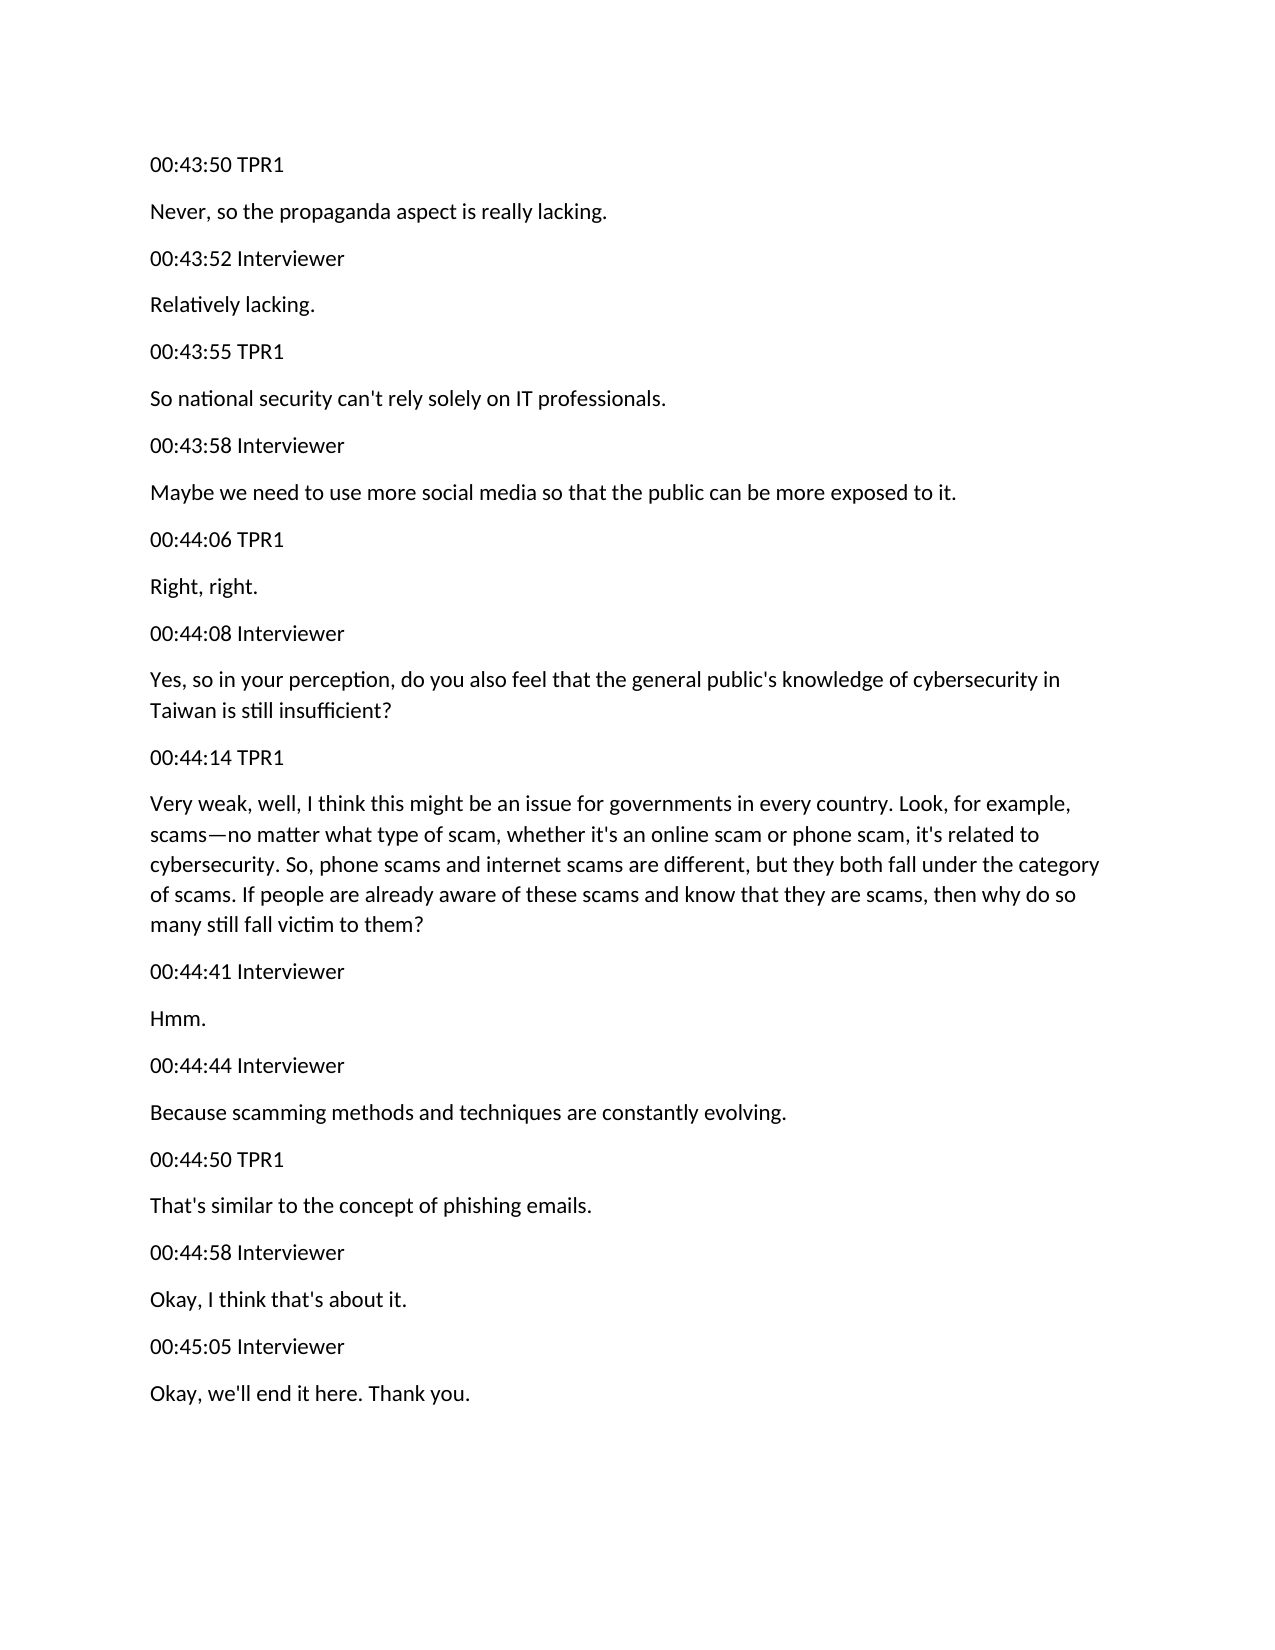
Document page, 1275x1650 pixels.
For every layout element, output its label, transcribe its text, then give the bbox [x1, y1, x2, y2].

text 00:44:44 Interviewer [150, 1051, 1125, 1079]
text 00:44:50 TPR1 [150, 1145, 1125, 1173]
text 00:44:41 Interviewer [150, 957, 1125, 985]
text Relatively lacking. [150, 291, 1125, 319]
text 00:43:55 TPR1 [150, 337, 1125, 366]
text Hmm. [150, 1004, 1125, 1032]
text 00:43:50 TPR1 [150, 150, 1125, 178]
text 00:44:14 TPR1 [150, 743, 1125, 771]
text Because scamming methods and techniques are constantly evolving. [150, 1098, 1125, 1126]
text Yes, so in your perception, do you also feel that the general public's knowledge of cybersecurity in Taiwan is still insufficient? [150, 666, 1125, 724]
text 00:44:08 Interviewer [150, 619, 1125, 647]
text That's similar to the concept of phishing emails. [150, 1192, 1125, 1220]
text 00:44:06 TPR1 [150, 525, 1125, 553]
text Maybe we need to use more social media so that the public can be more exposed to it. [150, 478, 1125, 506]
text 00:45:05 Interviewer [150, 1332, 1125, 1360]
text Okay, we'll end it here. Thank you. [150, 1379, 1125, 1407]
text Never, so the propaganda aspect is really lacking. [150, 197, 1125, 225]
text Okay, I think that's about it. [150, 1285, 1125, 1313]
text 00:44:58 Interviewer [150, 1238, 1125, 1267]
text 00:43:58 Interviewer [150, 431, 1125, 459]
text Right, right. [150, 572, 1125, 600]
text So national security can't rely solely on IT professionals. [150, 384, 1125, 412]
text 00:43:52 Interviewer [150, 244, 1125, 272]
text Very weak, well, I think this might be an issue for governments in every country. Look, for example, scams—no matter what type of scam, whether it's an online scam or phone scam, it's related to cybersecurity. So, phone scams and internet scams are different, but they both fall under the category of scams. If people are already aware of these scams and know that they are scams, then why do so many still fall victim to them? [150, 789, 1125, 938]
